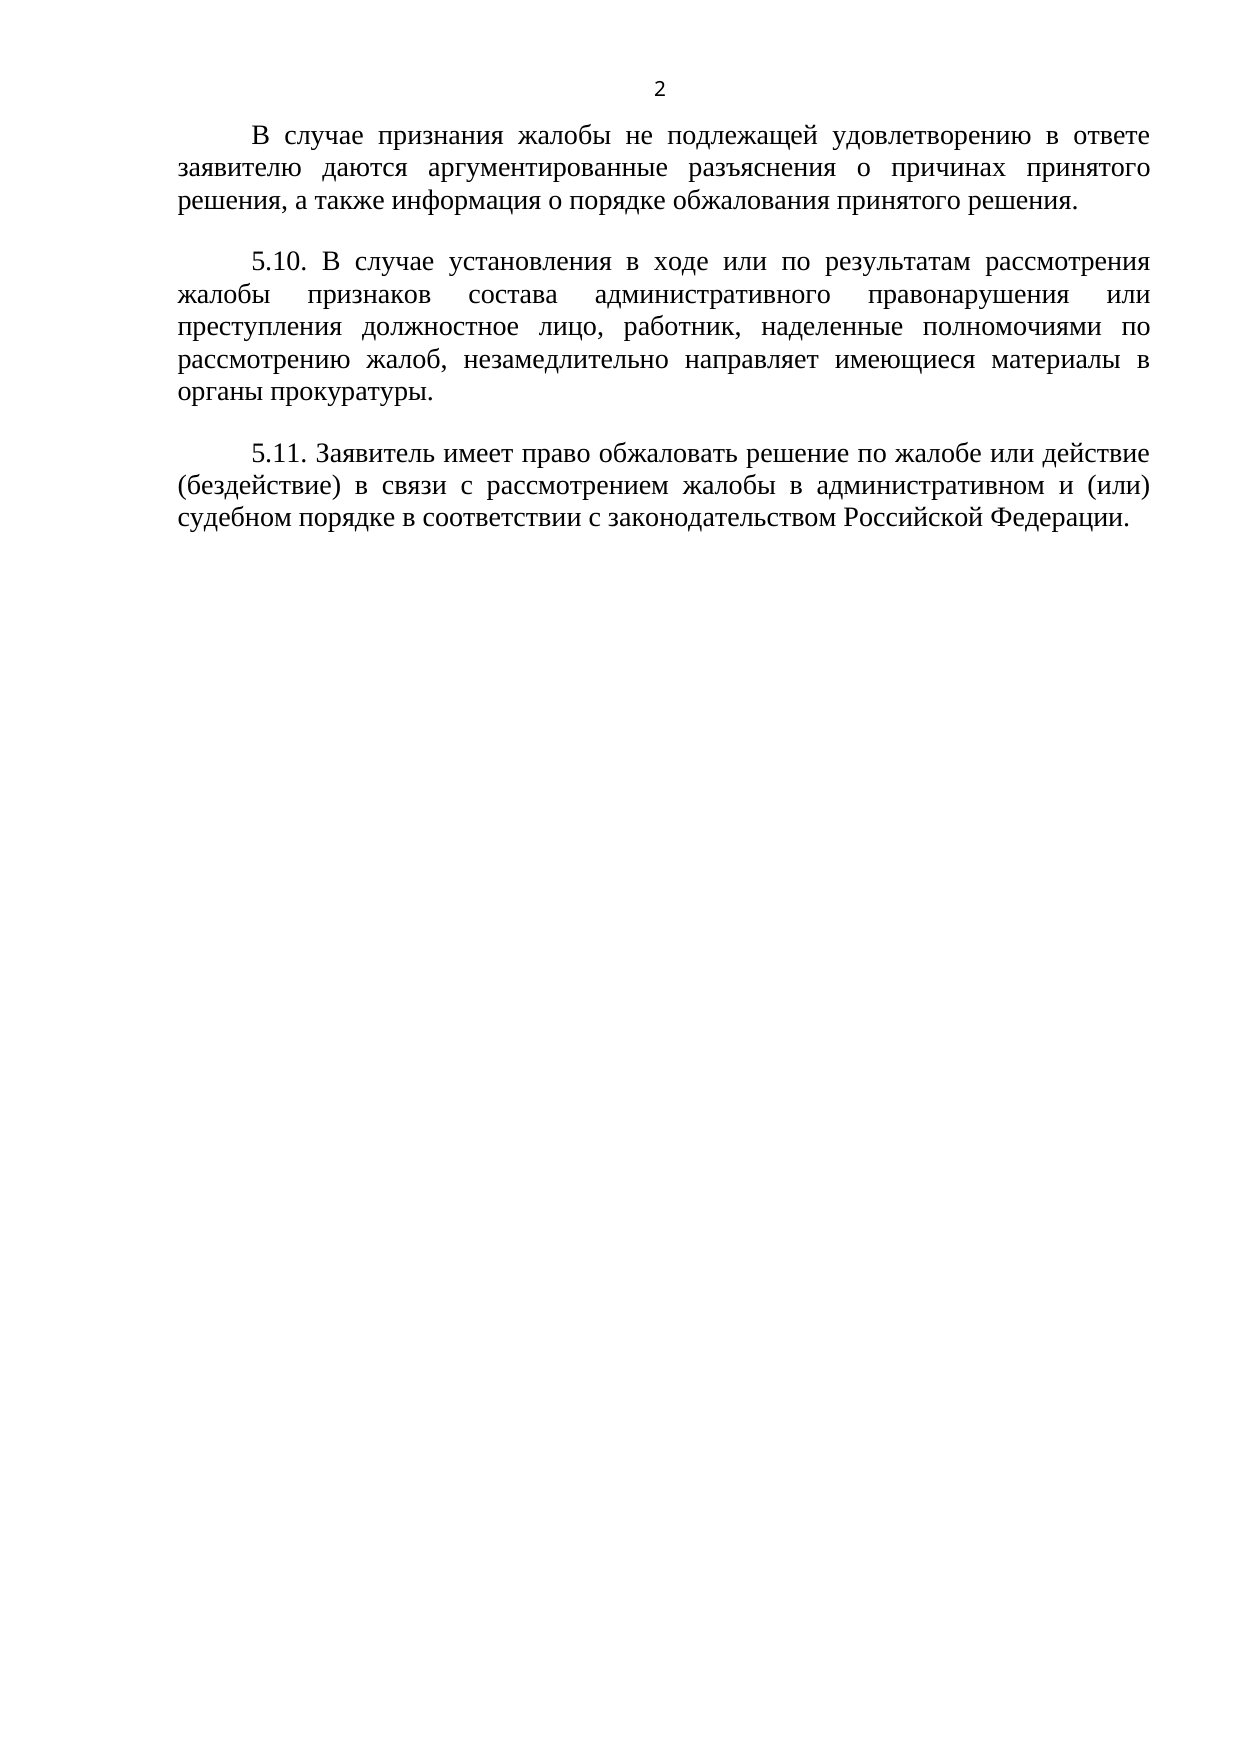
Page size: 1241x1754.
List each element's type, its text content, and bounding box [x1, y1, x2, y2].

text 5.10. В случае установления в ходе или по результатам рассмотрения жалобы признаков состава административного правонарушения или преступления должностное лицо, работник, наделенные полномочиями по рассмотрению жалоб, незамедлительно направляет имеющиеся материалы в органы прокуратуры. [177, 244, 1152, 406]
text 5.11. Заявитель имеет право обжаловать решение по жалобе или действие (бездействие) в связи с рассмотрением жалобы в административном и (или) судебном порядке в соответствии с законодательством Российской Федерации. [177, 436, 1152, 533]
text В случае признания жалобы не подлежащей удовлетворению в ответе заявителю даются аргументированные разъяснения о причинах принятого решения, а также информация о порядке обжалования принятого решения. [177, 118, 1152, 215]
